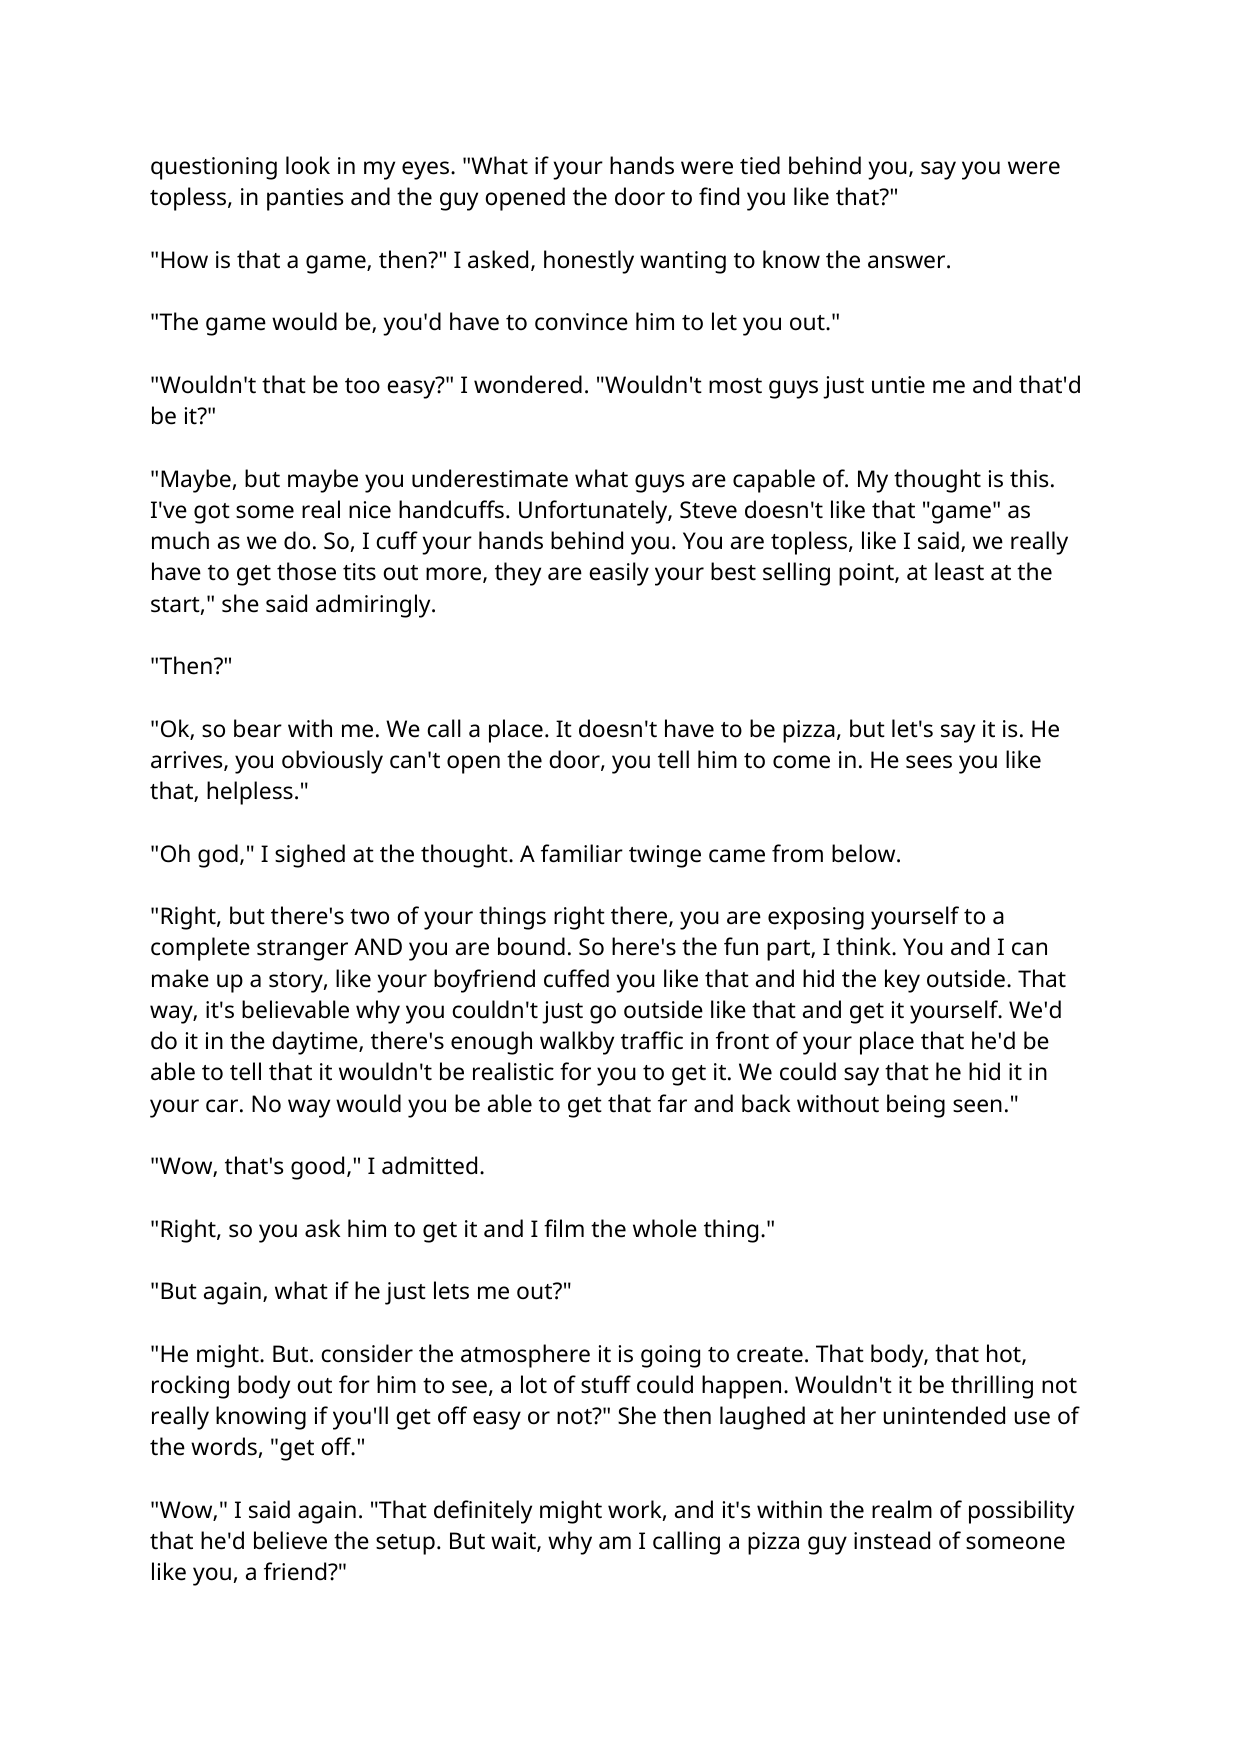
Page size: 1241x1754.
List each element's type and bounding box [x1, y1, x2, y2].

text [150, 150, 1090, 1587]
